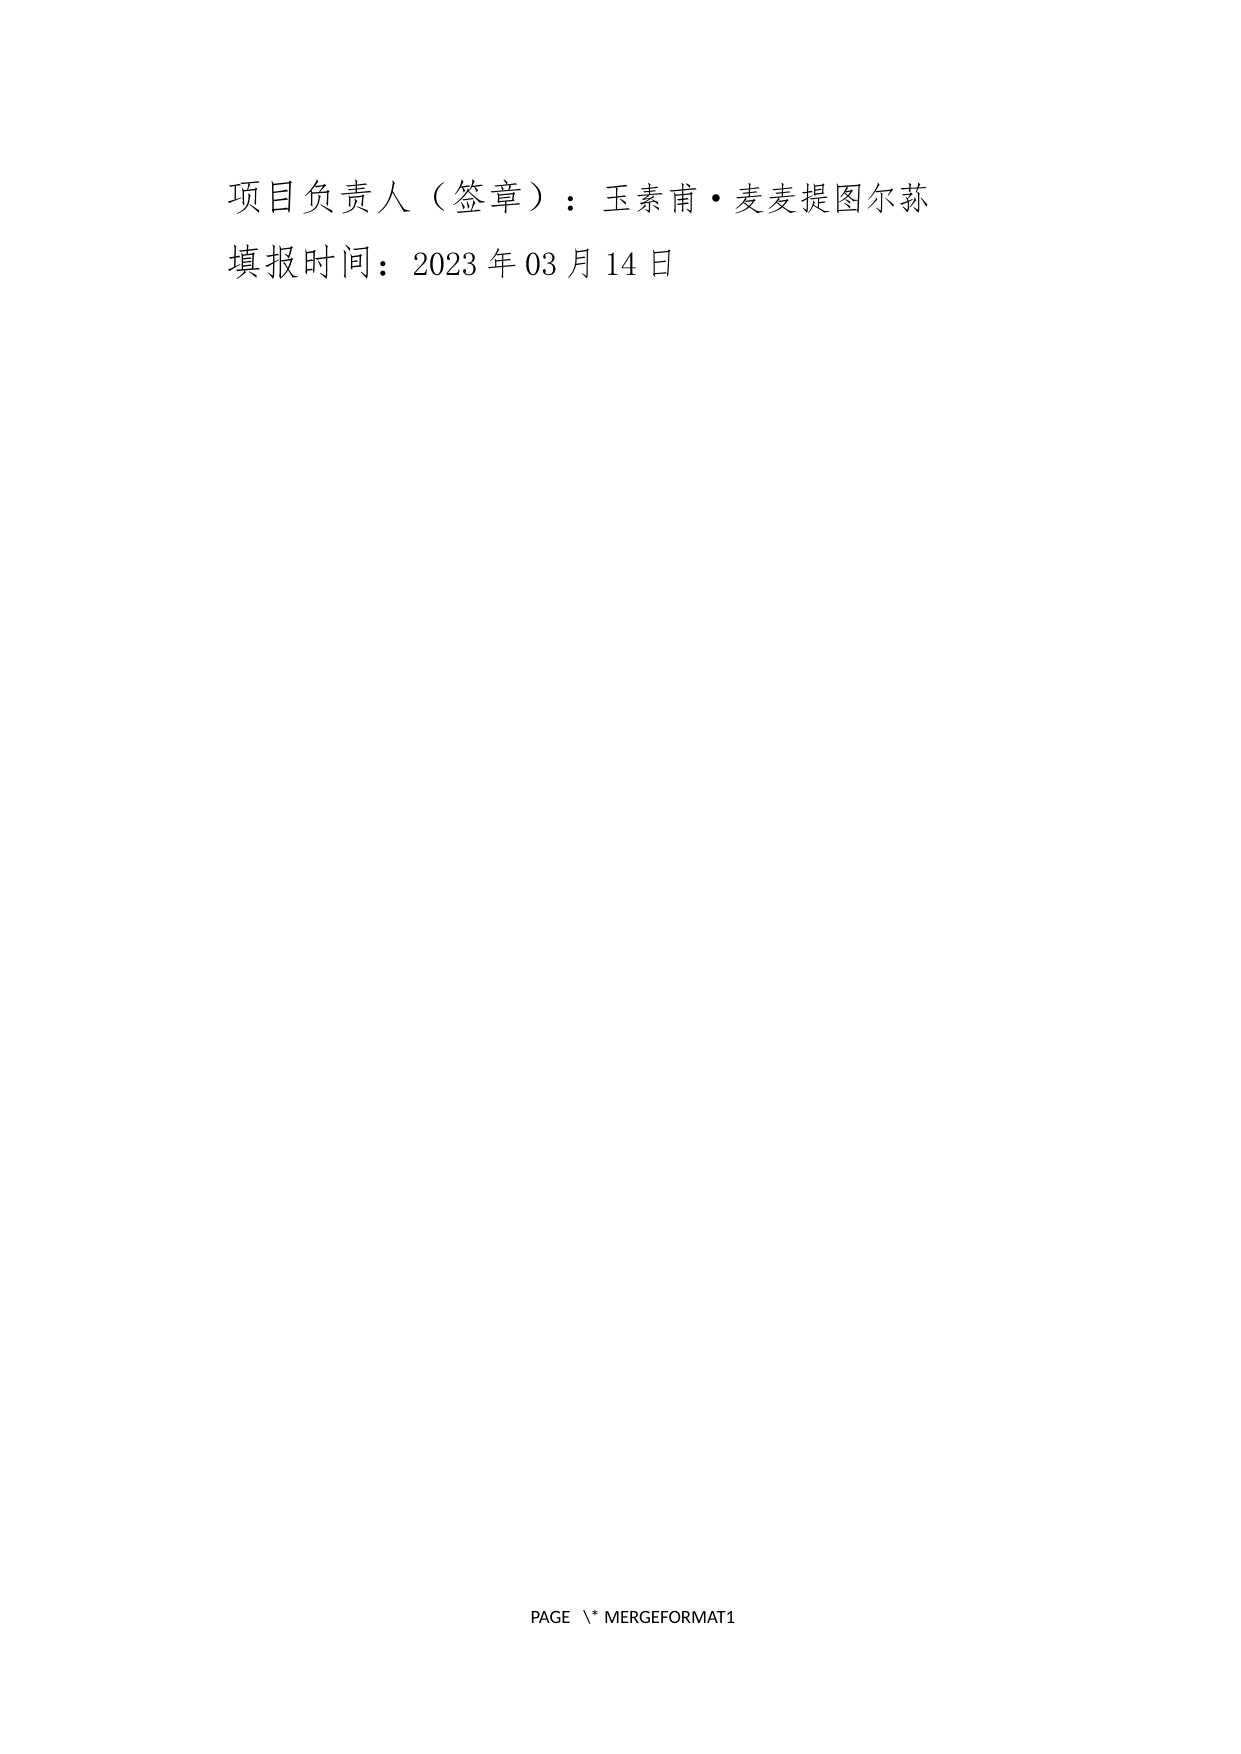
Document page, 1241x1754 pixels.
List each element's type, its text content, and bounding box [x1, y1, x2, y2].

text 项目负责人（签章）：玉素甫·麦麦提图尔荪 [187, 162, 1078, 227]
text 填报时间：2023年03月14日 [187, 227, 1078, 292]
